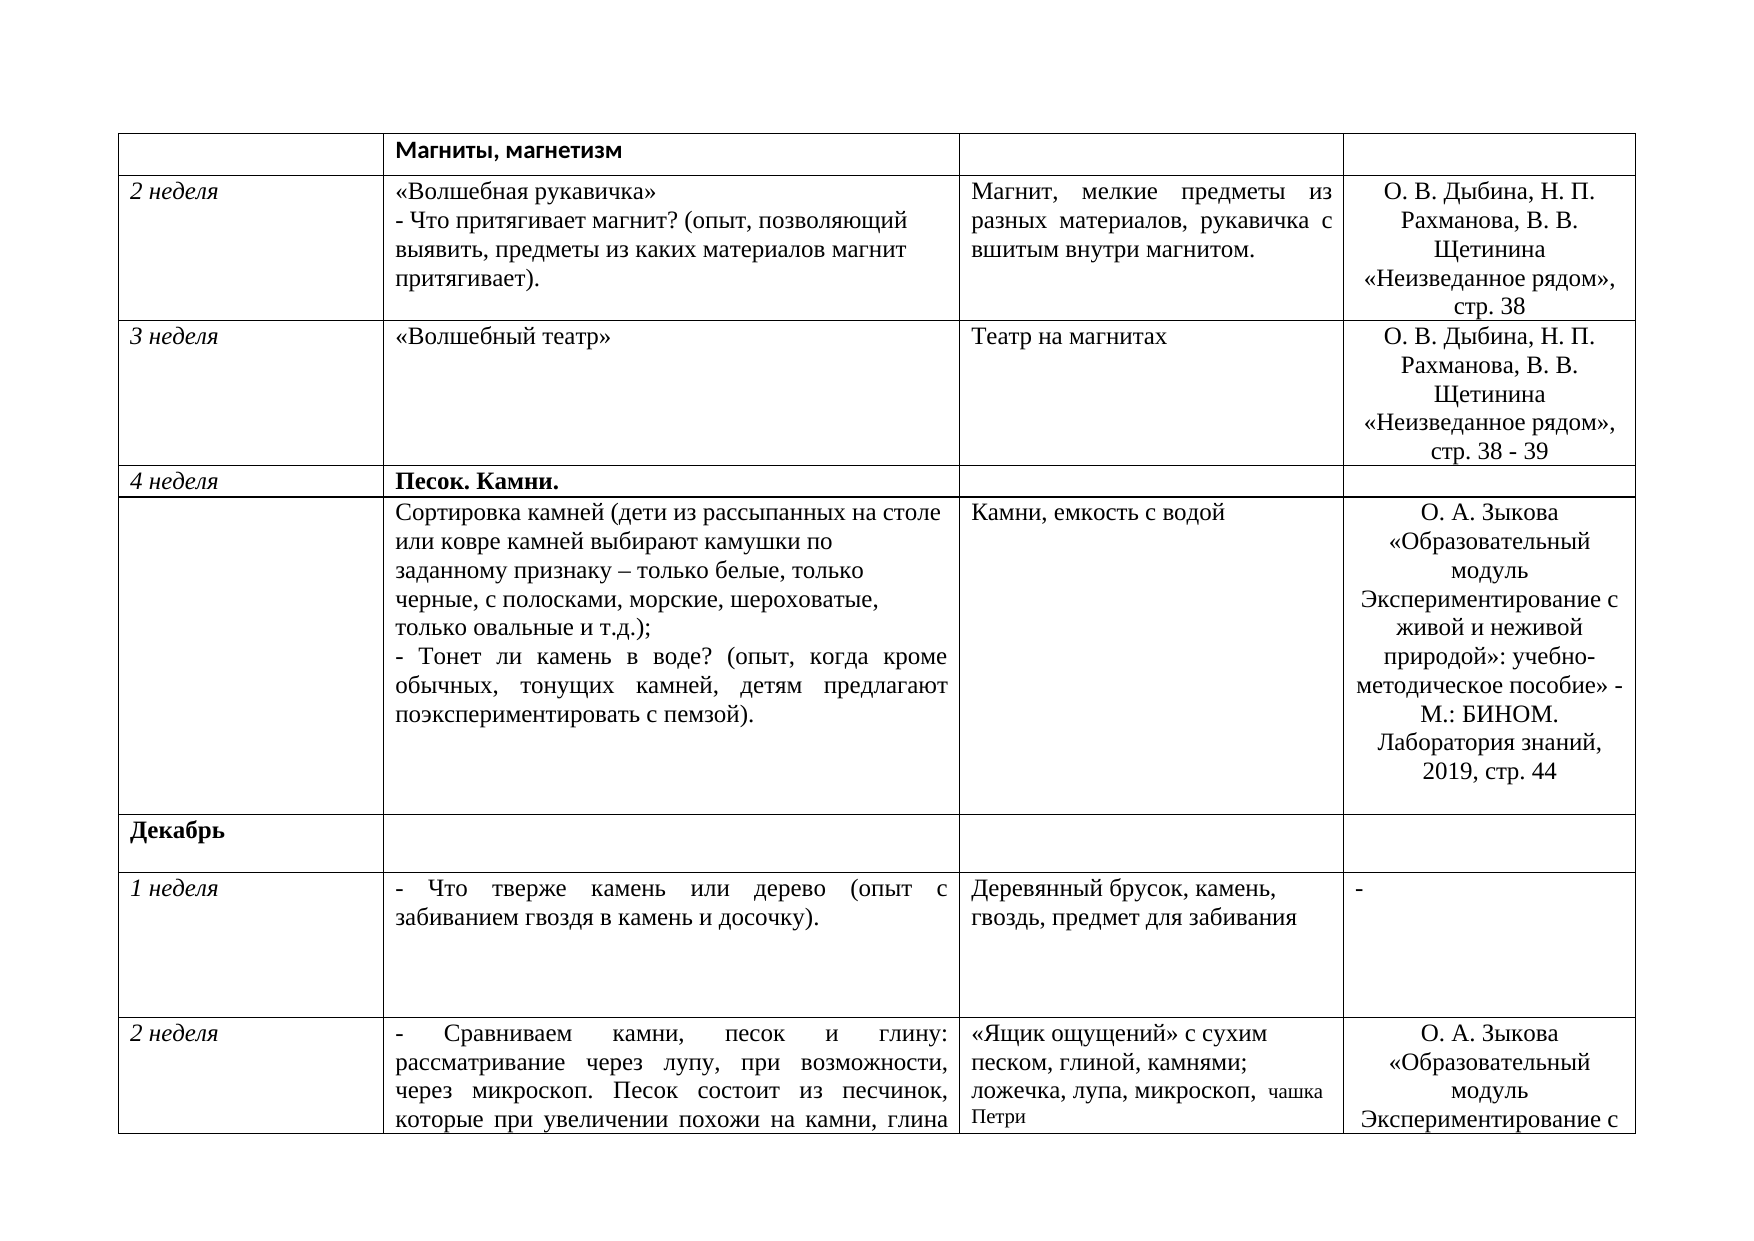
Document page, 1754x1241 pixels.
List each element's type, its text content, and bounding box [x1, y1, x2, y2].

table_cell Декабрь [119, 815, 383, 872]
table_cell Магниты, магнетизм [384, 134, 959, 175]
table_cell - Что тверже камень или дерево (опыт с забиванием гвоздя в камень и досочку). [384, 873, 959, 1017]
table_cell Сортировка камней (дети из рассыпанных на столе или ковре камней выбирают камушки по заданному признаку – только белые, только черные, с полосками, морские, шероховатые, только овальные и т.д.); - Тонет ли камень в воде? (опыт, когда кроме обычных, тонущих камней, детям предлагают поэкспериментировать с пемзой). [384, 498, 959, 814]
table_cell 4 неделя [119, 466, 383, 496]
table_cell О. В. Дыбина, Н. П. Рахманова, В. В. Щетинина «Неизведанное рядом», стр. 38 [1344, 176, 1635, 320]
table_cell [960, 134, 1343, 175]
table_cell О. А. Зыкова «Образовательный модуль Экспериментирование с живой и неживой природой»: учебно-методическое пособие» - М.: БИНОМ. Лаборатория знаний, 2019, стр. 44 [1344, 498, 1635, 814]
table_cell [960, 1018, 1343, 1133]
table_cell «Волшебный театр» [384, 321, 959, 465]
table_cell [960, 815, 1343, 872]
table_cell [119, 498, 383, 814]
table_cell 3 неделя [119, 321, 383, 465]
table_cell Камни, емкость с водой [960, 498, 1343, 814]
table_cell 2 неделя [119, 176, 383, 320]
table_cell Магнит, мелкие предметы из разных материалов, рукавичка с вшитым внутри магнитом. [960, 176, 1343, 320]
table_cell 2 неделя [119, 1018, 383, 1133]
table_cell Песок. Камни. [384, 466, 959, 496]
table_cell [384, 815, 959, 872]
table_cell «Волшебная рукавичка» - Что притягивает магнит? (опыт, позволяющий выявить, предметы из каких материалов магнит притягивает). [384, 176, 959, 320]
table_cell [1344, 1018, 1635, 1133]
table_cell - [1344, 873, 1635, 1017]
table_cell О. В. Дыбина, Н. П. Рахманова, В. В. Щетинина «Неизведанное рядом», стр. 38 - 39 [1344, 321, 1635, 465]
table_cell [960, 466, 1343, 496]
table_cell [1344, 466, 1635, 496]
table_cell [1344, 815, 1635, 872]
table_cell 1 неделя [119, 873, 383, 1017]
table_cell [384, 1018, 959, 1133]
table_cell Деревянный брусок, камень, гвоздь, предмет для забивания [960, 873, 1343, 1017]
table_cell Театр на магнитах [960, 321, 1343, 465]
table_cell [119, 134, 383, 175]
table_cell [1344, 134, 1635, 175]
